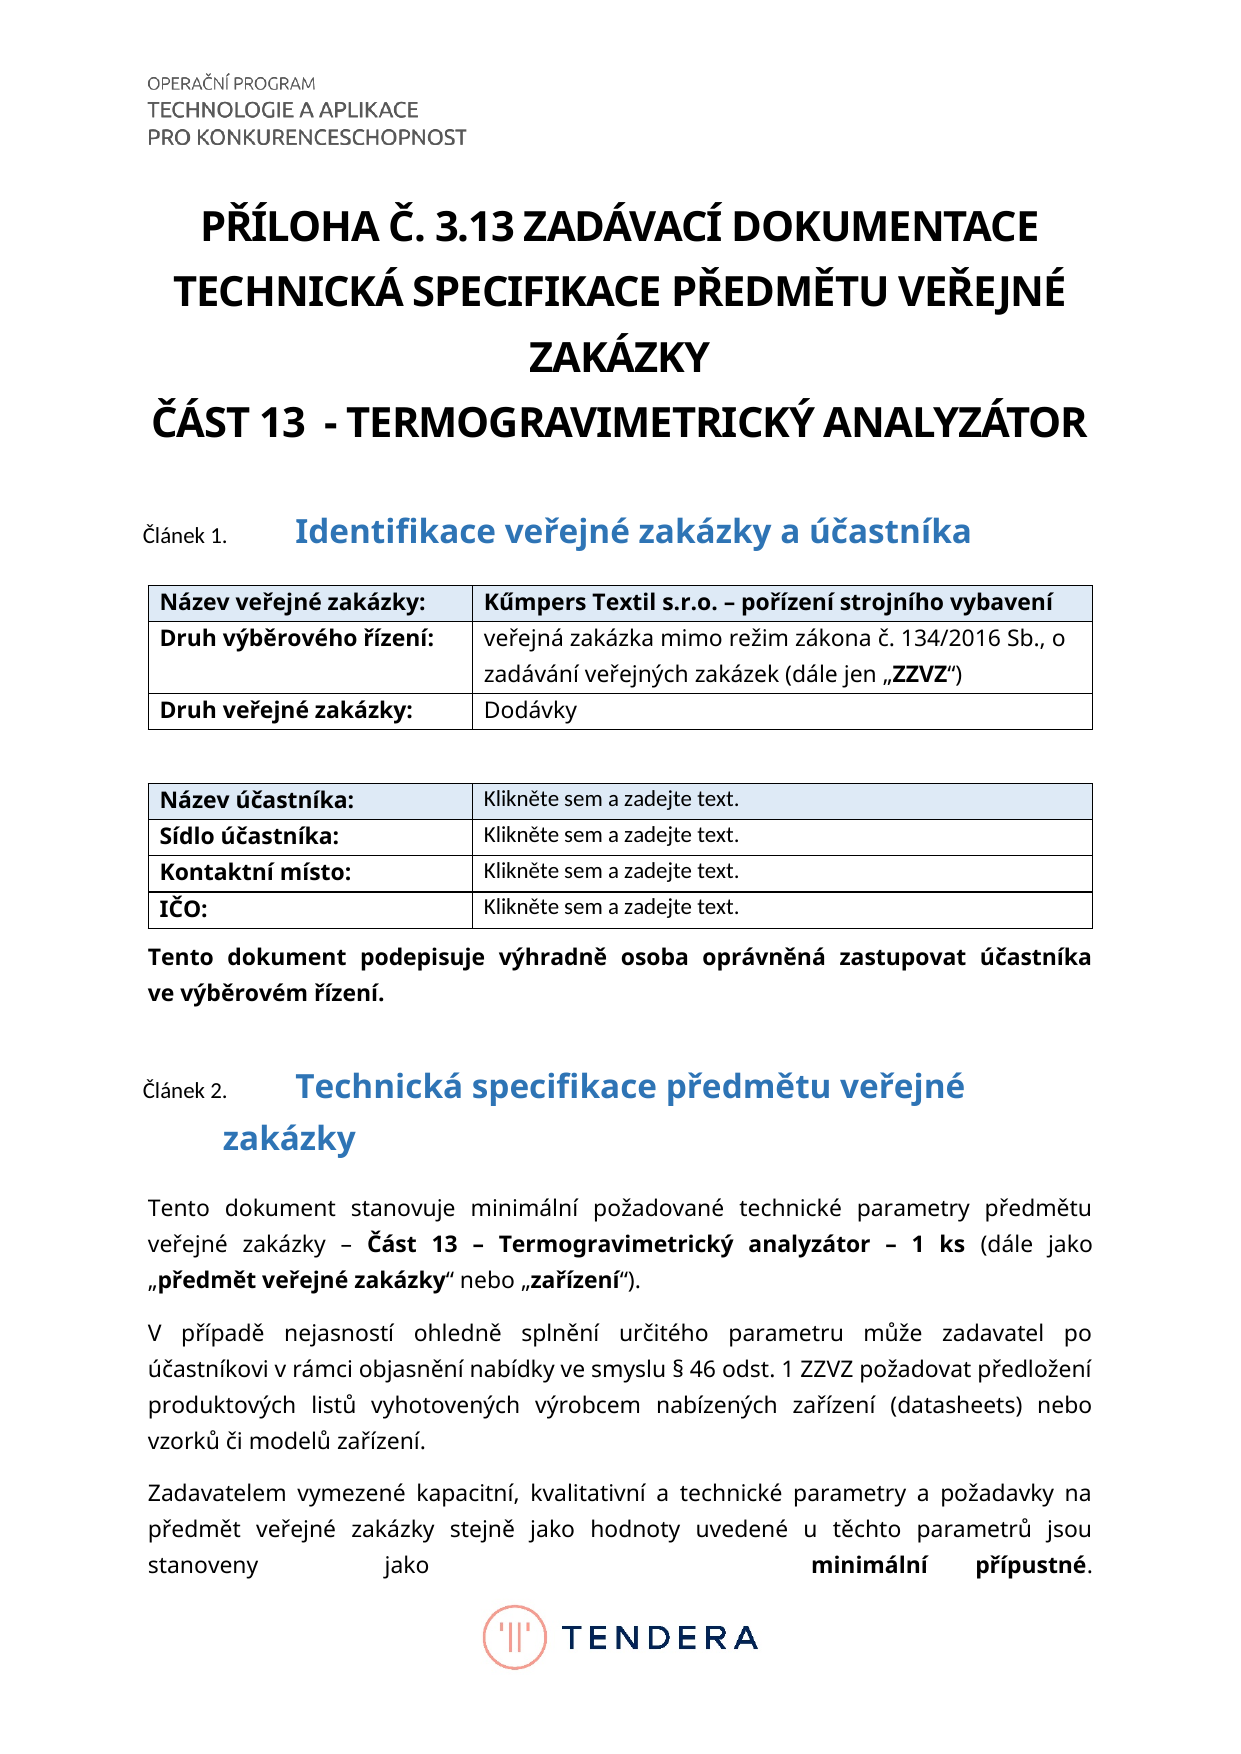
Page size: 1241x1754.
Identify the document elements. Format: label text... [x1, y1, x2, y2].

picture [147, 73, 467, 145]
title technická specifikace předmětu veřejné zakázky [148, 262, 1093, 384]
table_cell Druh výběrového řízení: [149, 622, 472, 693]
table_cell Kontaktní místo: [149, 856, 472, 891]
subtitle Technická specifikace předmětu veřejné zakázky [185, 1063, 1093, 1161]
table_cell Druh veřejné zakázky: [149, 694, 472, 729]
text Tento dokument stanovuje minimální požadované technické parametry předmětu veřejné zakázky – Část 13 – Termogravimetrický analyzátor – 1 ks (dále jako „předmět veřejné zakázky“ nebo „zařízení“). [148, 1192, 1093, 1296]
table_cell Sídlo účastníka: [149, 820, 472, 855]
table_cell Dodávky [473, 694, 1092, 729]
title část 13 - Termogravimetrický analyzátor [148, 393, 1093, 449]
table_header Kűmpers Textil s.r.o. – pořízení strojního vybavení [473, 586, 1092, 621]
title příloha č. 3.13 zadávací dokumentace [148, 197, 1093, 254]
table_cell veřejná zakázka mimo režim zákona č. 134/2016 Sb., o zadávání veřejných zakázek (dále jen „ZZVZ“) [473, 622, 1092, 693]
picture [448, 1580, 793, 1710]
table_header Název účastníka: [149, 784, 472, 819]
table_header Název veřejné zakázky: [149, 586, 472, 621]
table_cell IČO: [149, 893, 472, 928]
text V případě nejasností ohledně splnění určitého parametru může zadavatel po účastníkovi v rámci objasnění nabídky ve smyslu § 46 odst. 1 ZZVZ požadovat předložení produktových listů vyhotovených výrobcem nabízených zařízení (datasheets) nebo vzorků či modelů zařízení. [148, 1317, 1093, 1456]
text Tento dokument podepisuje výhradně osoba oprávněná zastupovat účastníka ve výběrovém řízení. [148, 941, 1093, 1008]
subtitle Identifikace veřejné zakázky a účastníka [185, 508, 1093, 553]
